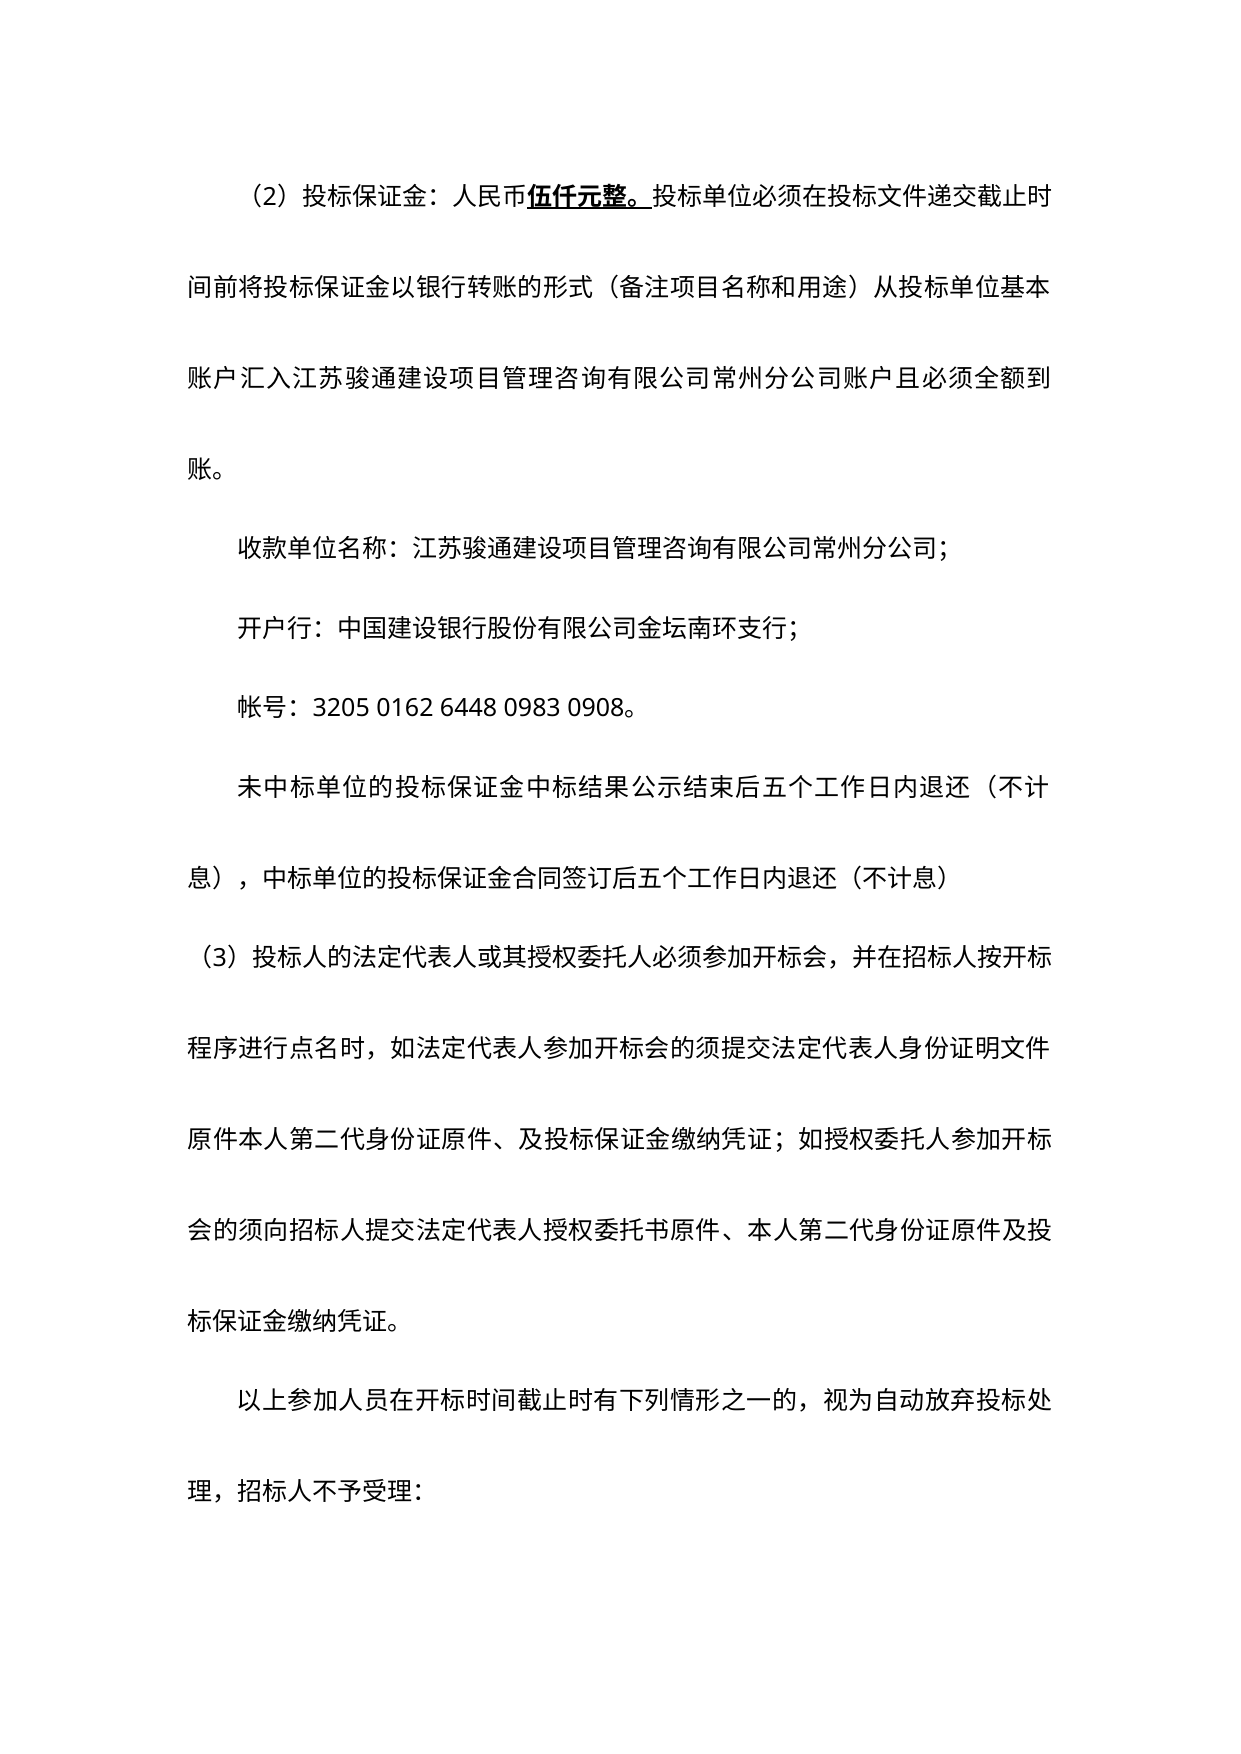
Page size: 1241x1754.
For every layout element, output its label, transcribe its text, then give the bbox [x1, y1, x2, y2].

text 未中标单位的投标保证金中标结果公示结束后五个工作日内退还（不计息），中标单位的投标保证金合同签订后五个工作日内退还（不计息） [187, 753, 1053, 909]
text 以上参加人员在开标时间截止时有下列情形之一的，视为自动放弃投标处理，招标人不予受理： [187, 1366, 1053, 1522]
text （3）投标人的法定代表人或其授权委托人必须参加开标会，并在招标人按开标程序进行点名时，如法定代表人参加开标会的须提交法定代表人身份证明文件原件本人第二代身份证原件、及投标保证金缴纳凭证；如授权委托人参加开标会的须向招标人提交法定代表人授权委托书原件、本人第二代身份证原件及投标保证金缴纳凭证。 [187, 923, 1053, 1352]
text （2）投标保证金：人民币伍仟元整。投标单位必须在投标文件递交截止时间前将投标保证金以银行转账的形式（备注项目名称和用途）从投标单位基本账户汇入江苏骏通建设项目管理咨询有限公司常州分公司账户且必须全额到账。 [187, 162, 1053, 500]
text 开户行：中国建设银行股份有限公司金坛南环支行； [187, 594, 1053, 659]
text 帐号：3205 0162 6448 0983 0908。 [187, 673, 1053, 738]
text 收款单位名称：江苏骏通建设项目管理咨询有限公司常州分公司； [187, 514, 1053, 579]
